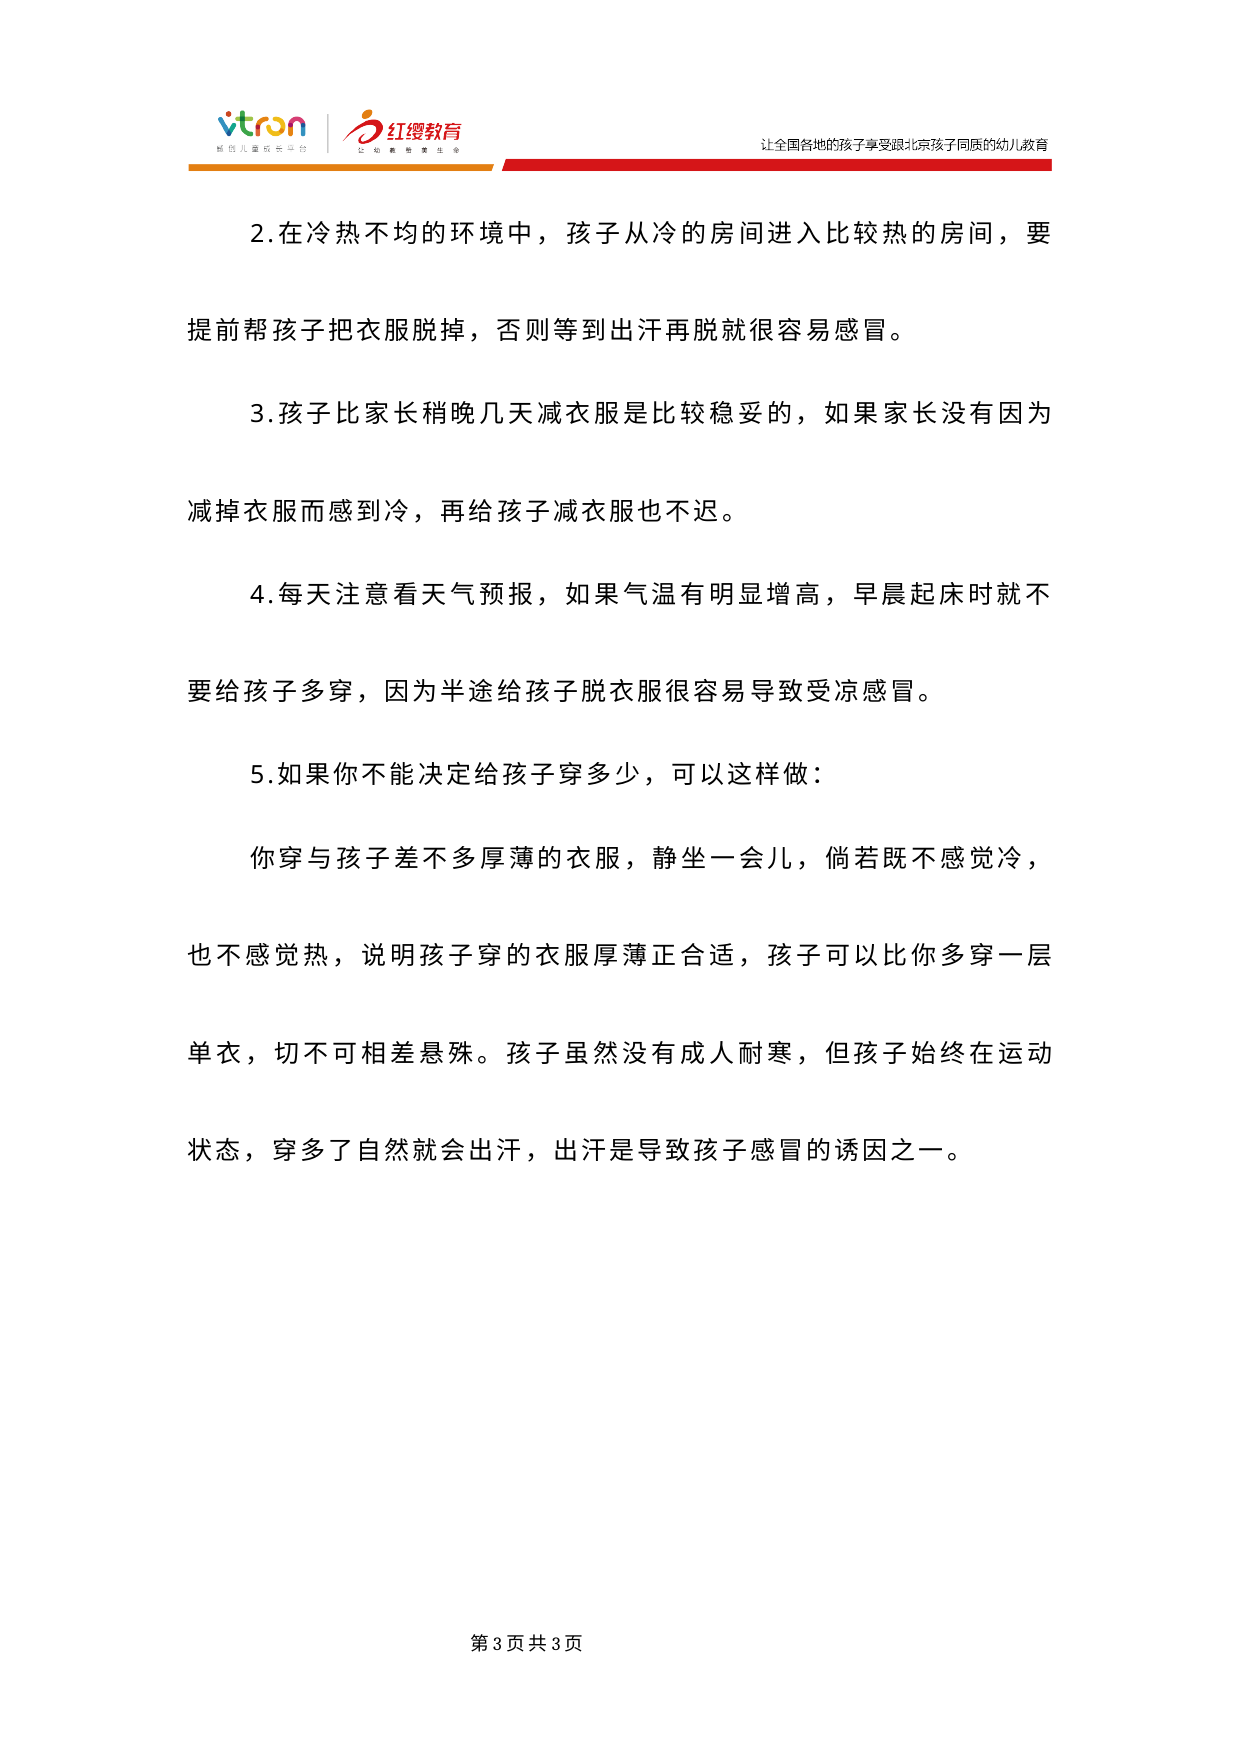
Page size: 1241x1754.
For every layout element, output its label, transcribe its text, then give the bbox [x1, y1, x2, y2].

picture [188, 88, 1052, 189]
text 4.每天注意看天气预报，如果气温有明显增高，早晨起床时就不要给孩子多穿，因为半途给孩子脱衣服很容易导致受凉感冒。 [187, 560, 1053, 722]
text 5.如果你不能决定给孩子穿多少，可以这样做： [187, 741, 1053, 806]
text 你穿与孩子差不多厚薄的衣服，静坐一会儿，倘若既不感觉冷，也不感觉热，说明孩子穿的衣服厚薄正合适，孩子可以比你多穿一层单衣，切不可相差悬殊。孩子虽然没有成人耐寒，但孩子始终在运动状态，穿多了自然就会出汗，出汗是导致孩子感冒的诱因之一。 [187, 824, 1053, 1181]
text 3.孩子比家长稍晚几天减衣服是比较稳妥的，如果家长没有因为减掉衣服而感到冷，再给孩子减衣服也不迟。 [187, 379, 1053, 542]
text 2.在冷热不均的环境中，孩子从冷的房间进入比较热的房间，要提前帮孩子把衣服脱掉，否则等到出汗再脱就很容易感冒。 [187, 199, 1053, 361]
